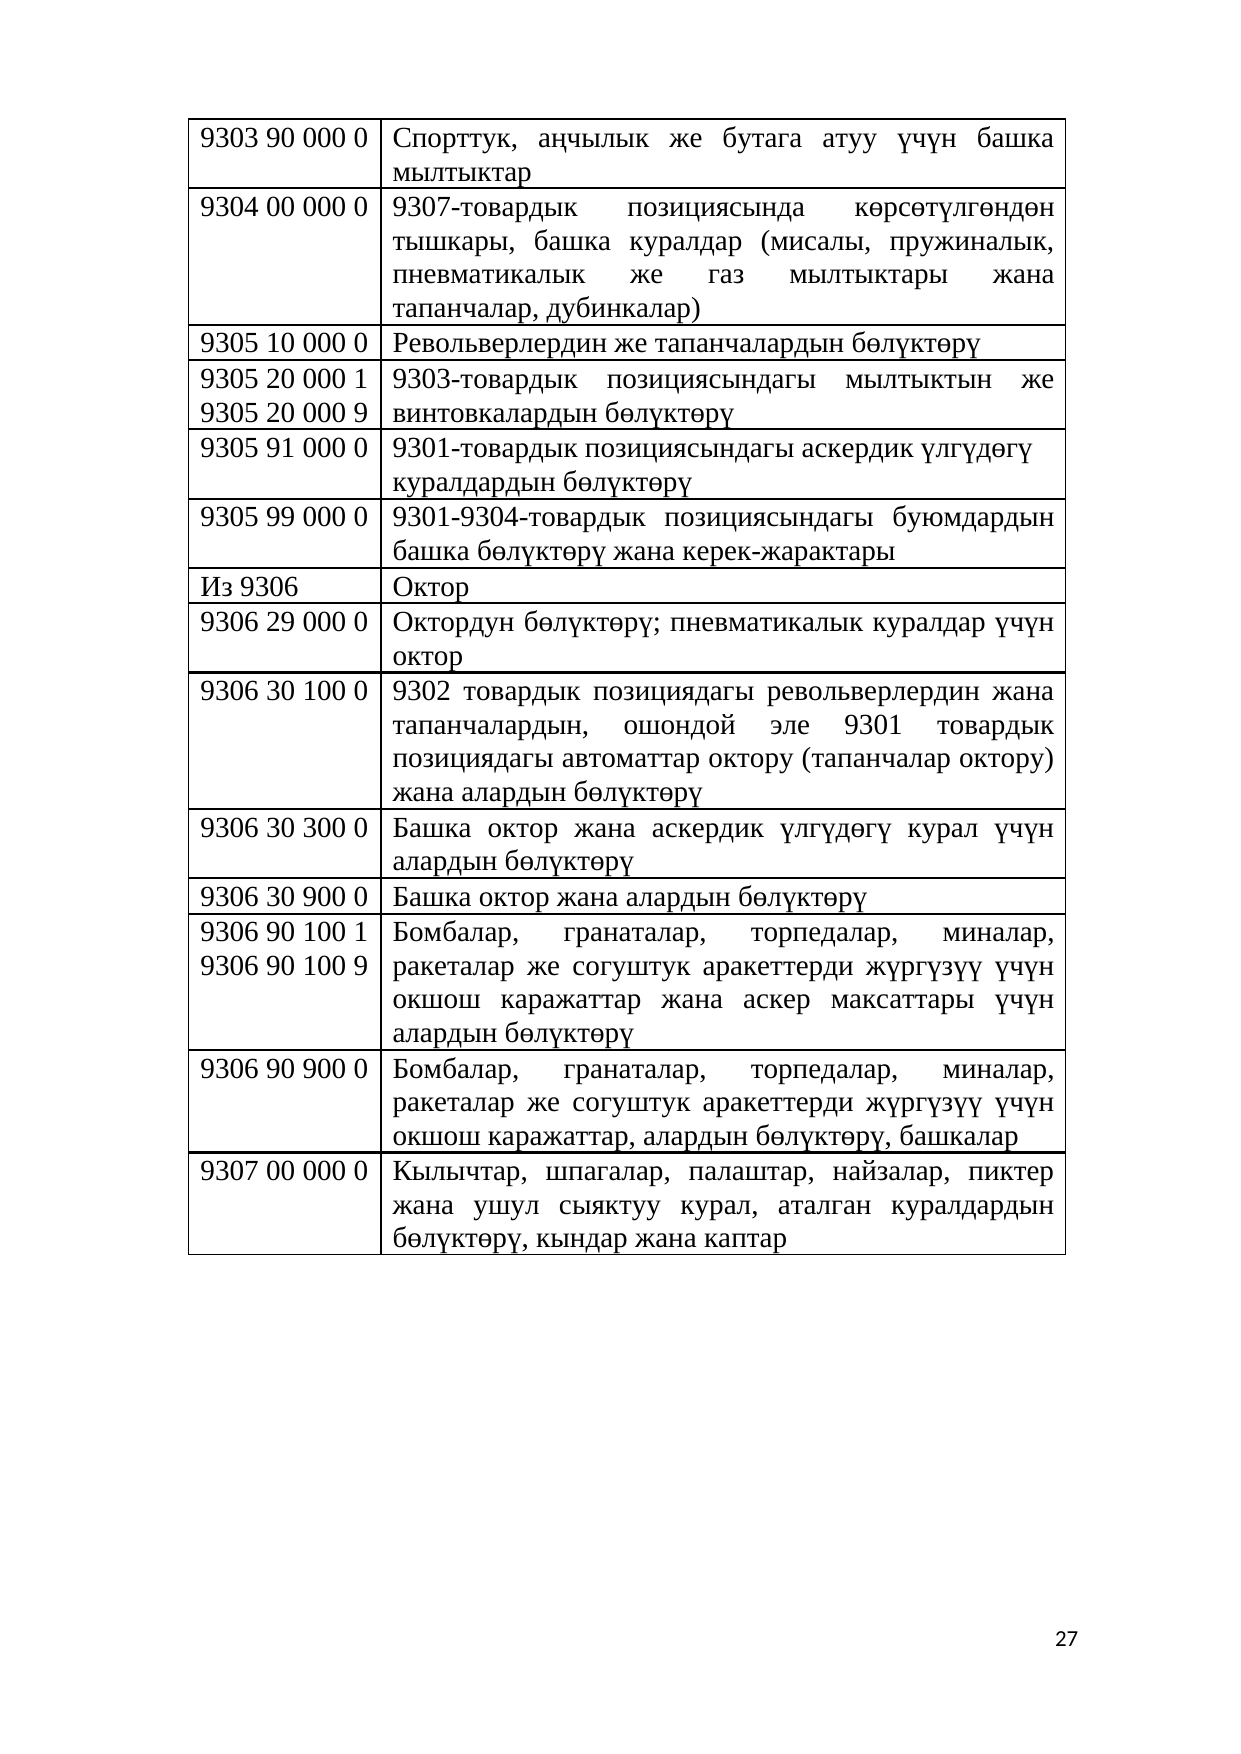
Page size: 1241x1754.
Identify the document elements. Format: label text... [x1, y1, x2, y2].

table_cell 9305 20 000 1 9305 20 000 9 [189, 361, 380, 428]
table_cell Бомбалар, гранаталар, торпедалар, миналар, ракеталар же согуштук аракеттерди жүргүзүү үчүн окшош каражаттар, алардын бөлүктөрү, башкалар [382, 1051, 1065, 1151]
table_cell Кылычтар, шпагалар, палаштар, найзалар, пиктер жана ушул сыяктуу курал, аталган куралдардын бөлүктөрү, кындар жана каптар [382, 1154, 1065, 1254]
table_cell Из 9306 [189, 569, 380, 602]
table_cell 9301-товардык позициясындагы аскердик үлгүдөгү куралдардын бөлүктөрү [382, 430, 1065, 497]
table_cell Октор [382, 569, 1065, 602]
table_cell 9305 99 000 0 [189, 500, 380, 567]
table_cell Башка октор жана аскердик үлгүдөгү курал үчүн алардын бөлүктөрү [382, 810, 1065, 877]
table_cell Башка октор жана алардын бөлүктөрү [382, 879, 1065, 912]
table_cell 9306 90 900 0 [189, 1051, 380, 1151]
table_cell 9302 товардык позициядагы револьверлердин жана тапанчалардын, ошондой эле 9301 товардык позициядагы автоматтар октору (тапанчалар октору) жана алардын бөлүктөрү [382, 674, 1065, 808]
table_cell 9307 00 000 0 [189, 1154, 380, 1254]
table_cell 9303 90 000 0 [189, 120, 380, 187]
table_cell Спорттук, аңчылык же бутага атуу үчүн башка мылтыктар [382, 120, 1065, 187]
table_cell 9303-товардык позициясындагы мылтыктын же винтовкалардын бөлүктөрү [382, 361, 1065, 428]
table_cell Револьверлердин же тапанчалардын бөлүктөрү [382, 326, 1065, 359]
table_cell 9304 00 000 0 [189, 189, 380, 323]
table_cell 9301-9304-товардык позициясындагы буюмдардын башка бөлүктөрү жана керек-жарактары [382, 500, 1065, 567]
table_cell 9307-товардык позициясында көрсөтүлгөндөн тышкары, башка куралдар (мисалы, пружиналык, пневматикалык же газ мылтыктары жана тапанчалар, дубинкалар) [382, 189, 1065, 323]
table_cell 9306 30 300 0 [189, 810, 380, 877]
table_cell 9306 90 100 1 9306 90 100 9 [189, 915, 380, 1049]
table_cell Октордун бөлүктөрү; пневматикалык куралдар үчүн октор [382, 604, 1065, 671]
table_cell 9305 10 000 0 [189, 326, 380, 359]
table_cell 9305 91 000 0 [189, 430, 380, 497]
table_cell Бомбалар, гранаталар, торпедалар, миналар, ракеталар же согуштук аракеттерди жүргүзүү үчүн окшош каражаттар жана аскер максаттары үчүн алардын бөлүктөрү [382, 915, 1065, 1049]
table_cell 9306 29 000 0 [189, 604, 380, 671]
table_cell 9306 30 900 0 [189, 879, 380, 912]
table_cell 9306 30 100 0 [189, 674, 380, 808]
